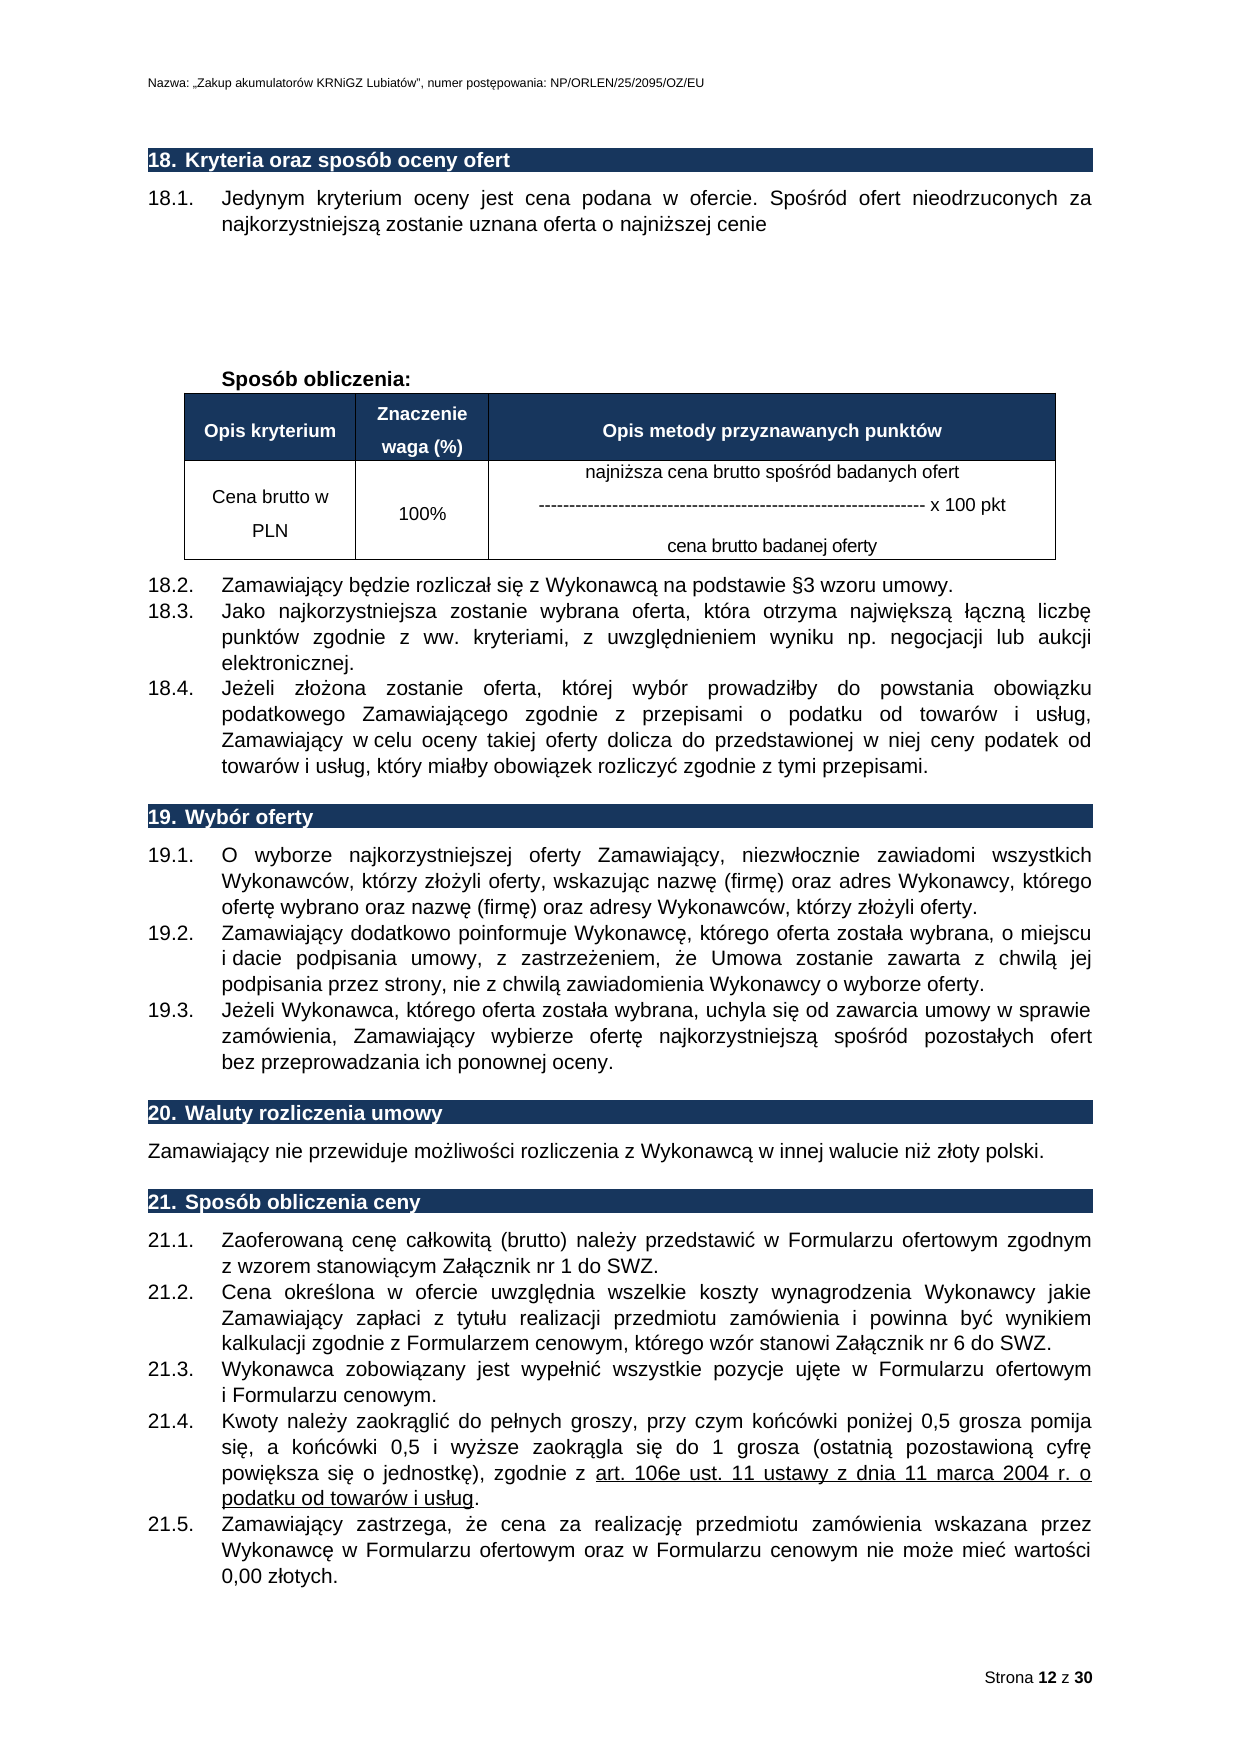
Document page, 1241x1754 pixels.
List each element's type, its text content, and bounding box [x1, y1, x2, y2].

table_cell najniższa cena brutto spośród badanych ofert --------------------------------------------------------------- x 100 pkt cena brutto badanej oferty [489, 461, 1055, 559]
text Zamawiający nie przewiduje możliwości rozliczenia z Wykonawcą w innej walucie niż złoty polski. [148, 1139, 1093, 1163]
text Kwoty należy zaokrąglić do pełnych groszy, przy czym końcówki poniżej 0,5 grosza pomija się, a końcówki 0,5 i wyższe zaokrągla się do 1 grosza (ostatnią pozostawioną cyfrę powiększa się o jednostkę), zgodnie z art. 106e ust. 11 ustawy z dnia 11 marca 2004 r. o podatku od towarów i usług. [148, 1409, 1093, 1510]
table_header Znaczenie waga (%) [356, 394, 488, 460]
text Jedynym kryterium oceny jest cena podana w ofercie. Spośród ofert nieodrzuconych za najkorzystniejszą zostanie uznana oferta o najniższej cenie [148, 186, 1093, 236]
text Jeżeli Wykonawca, którego oferta została wybrana, uchyla się od zawarcia umowy w sprawie zamówienia, Zamawiający wybierze ofertę najkorzystniejszą spośród pozostałych ofert bez przeprowadzania ich ponownej oceny. [148, 998, 1093, 1073]
list Sposób obliczenia: [221, 341, 1093, 391]
table_cell Cena brutto w PLN [185, 461, 355, 559]
text Jako najkorzystniejsza zostanie wybrana oferta, która otrzyma największą łączną liczbę punktów zgodnie z ww. kryteriami, z uwzględnieniem wyniku np. negocjacji lub aukcji elektronicznej. [148, 599, 1093, 674]
table_cell 100% [356, 461, 488, 559]
text Sposób obliczenia ceny [148, 1189, 1093, 1213]
text Kryteria oraz sposób oceny ofert [148, 148, 1093, 172]
text Zamawiający dodatkowo poinformuje Wykonawcę, którego oferta została wybrana, o miejscu i dacie podpisania umowy, z zastrzeżeniem, że Umowa zostanie zawarta z chwilą jej podpisania przez strony, nie z chwilą zawiadomienia Wykonawcy o wyborze oferty. [148, 920, 1093, 996]
text Zamawiający zastrzega, że cena za realizację przedmiotu zamówienia wskazana przez Wykonawcę w Formularzu ofertowym oraz w Formularzu cenowym nie może mieć wartości 0,00 złotych. [148, 1512, 1093, 1588]
text Zamawiający będzie rozliczał się z Wykonawcą na podstawie §3 wzoru umowy. [148, 573, 1093, 597]
table_header Opis metody przyznawanych punktów [489, 394, 1055, 460]
text Cena określona w ofercie uwzględnia wszelkie koszty wynagrodzenia Wykonawcy jakie Zamawiający zapłaci z tytułu realizacji przedmiotu zamówienia i powinna być wynikiem kalkulacji zgodnie z Formularzem cenowym, którego wzór stanowi Załącznik nr 6 do SWZ. [148, 1279, 1093, 1355]
text O wyborze najkorzystniejszej oferty Zamawiający, niezwłocznie zawiadomi wszystkich Wykonawców, którzy złożyli oferty, wskazując nazwę (firmę) oraz adres Wykonawcy, którego ofertę wybrano oraz nazwę (firmę) oraz adresy Wykonawców, którzy złożyli oferty. [148, 843, 1093, 918]
text Wykonawca zobowiązany jest wypełnić wszystkie pozycje ujęte w Formularzu ofertowym i Formularzu cenowym. [148, 1357, 1093, 1407]
text Zaoferowaną cenę całkowitą (brutto) należy przedstawić w Formularzu ofertowym zgodnym z wzorem stanowiącym Załącznik nr 1 do SWZ. [148, 1228, 1093, 1278]
text Waluty rozliczenia umowy [148, 1100, 1093, 1124]
text Jeżeli złożona zostanie oferta, której wybór prowadziłby do powstania obowiązku podatkowego Zamawiającego zgodnie z przepisami o podatku od towarów i usług, Zamawiający w celu oceny takiej oferty dolicza do przedstawionej w niej ceny podatek od towarów i usług, który miałby obowiązek rozliczyć zgodnie z tymi przepisami. [148, 676, 1093, 778]
table_header Opis kryterium [185, 394, 355, 460]
text Wybór oferty [148, 804, 1093, 828]
